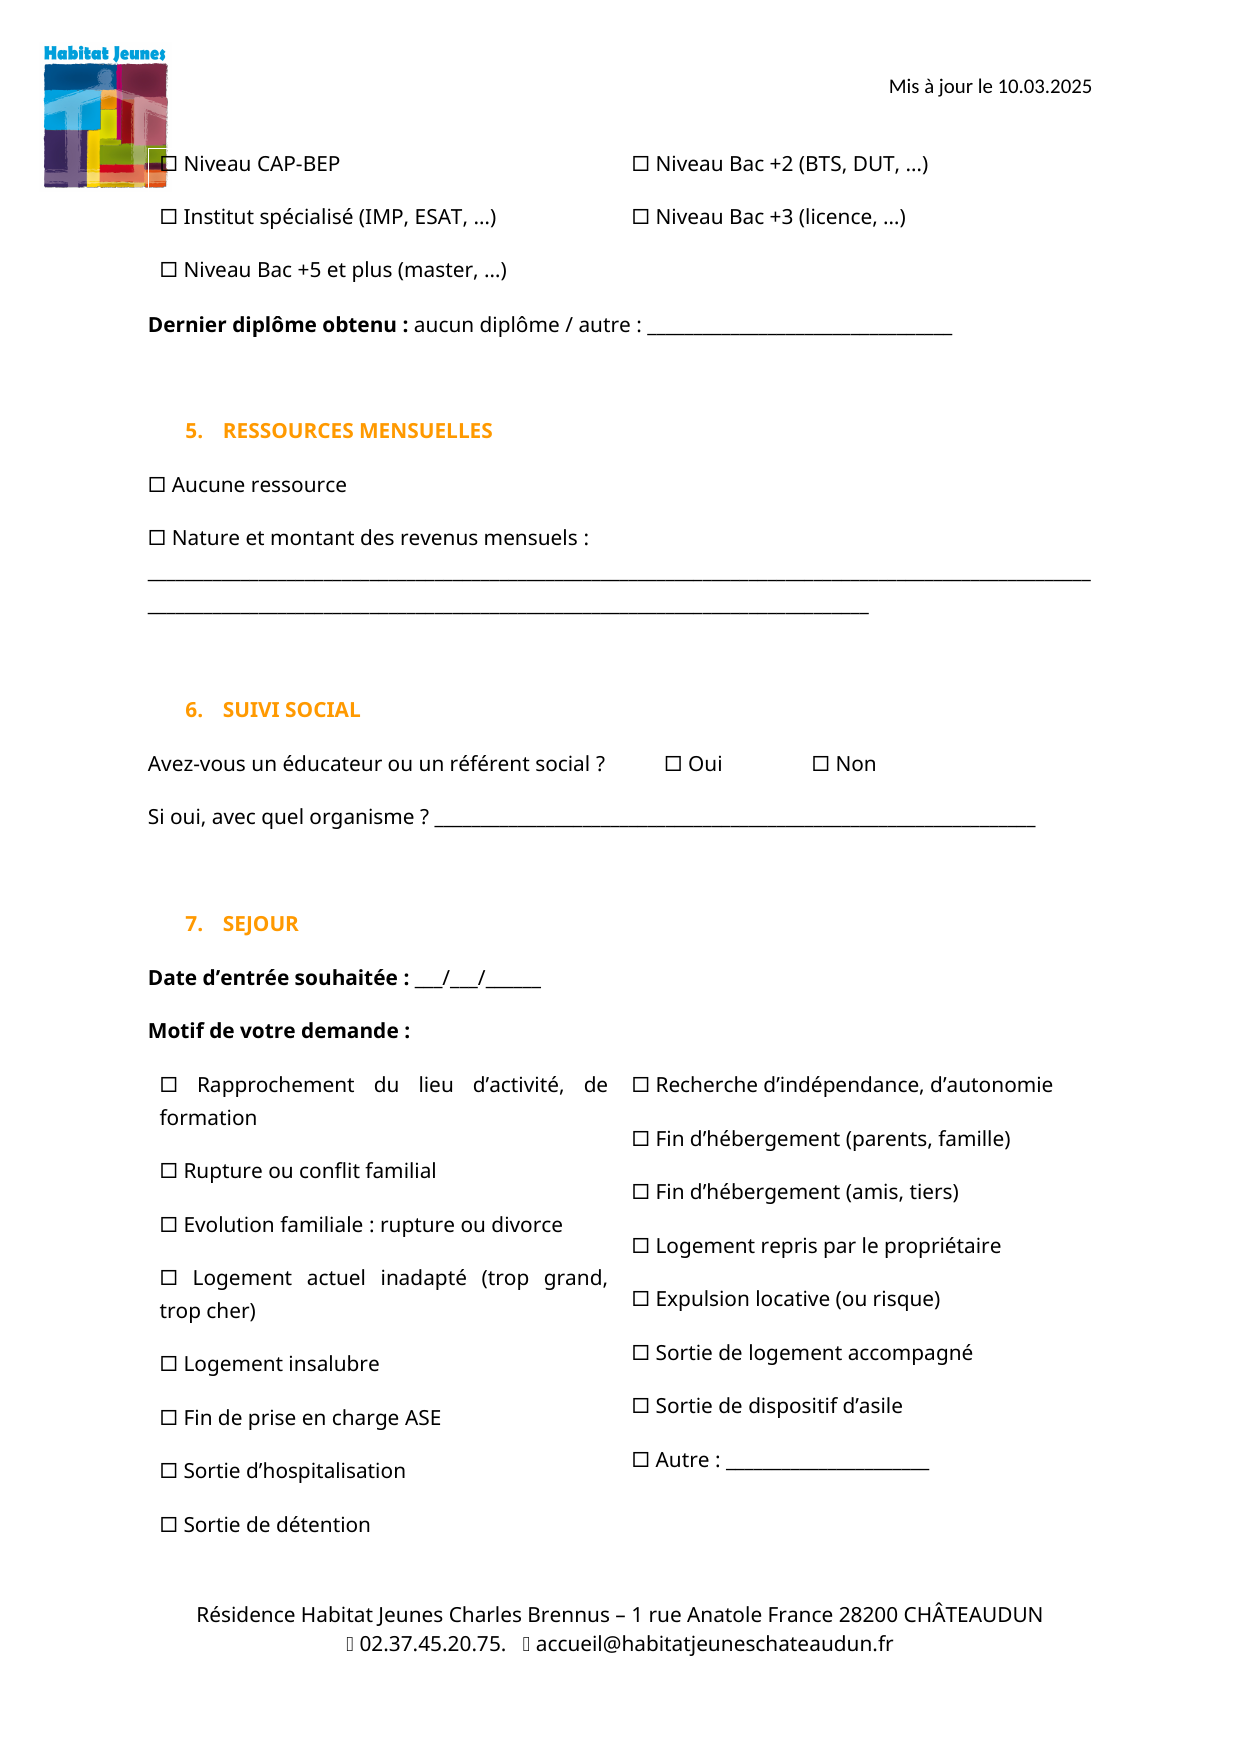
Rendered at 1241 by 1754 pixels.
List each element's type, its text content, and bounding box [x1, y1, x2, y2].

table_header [621, 1071, 1092, 1563]
text Avez-vous un éducateur ou un référent social ? Oui Non [148, 749, 1093, 777]
text Aucune ressource [148, 470, 1093, 498]
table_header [149, 1071, 620, 1563]
list SEJOUR [185, 909, 1093, 938]
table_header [621, 149, 1092, 309]
list RESSOURCES MENSUELLES [185, 417, 1093, 445]
text Si oui, avec quel organisme ? _________________________________________________________________ [148, 802, 1093, 831]
text Nature et montant des revenus mensuels : ____________________________________________________________________________________________________________________________________________________________________________________ [148, 523, 1093, 617]
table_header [149, 149, 620, 309]
text Date d’entrée souhaitée : ___/___/______ [148, 963, 1093, 991]
text Dernier diplôme obtenu : aucun diplôme / autre : _________________________________ [148, 310, 1093, 338]
picture [39, 42, 172, 192]
text Motif de votre demande : [148, 1016, 1093, 1044]
list SUIVI SOCIAL [185, 696, 1093, 724]
